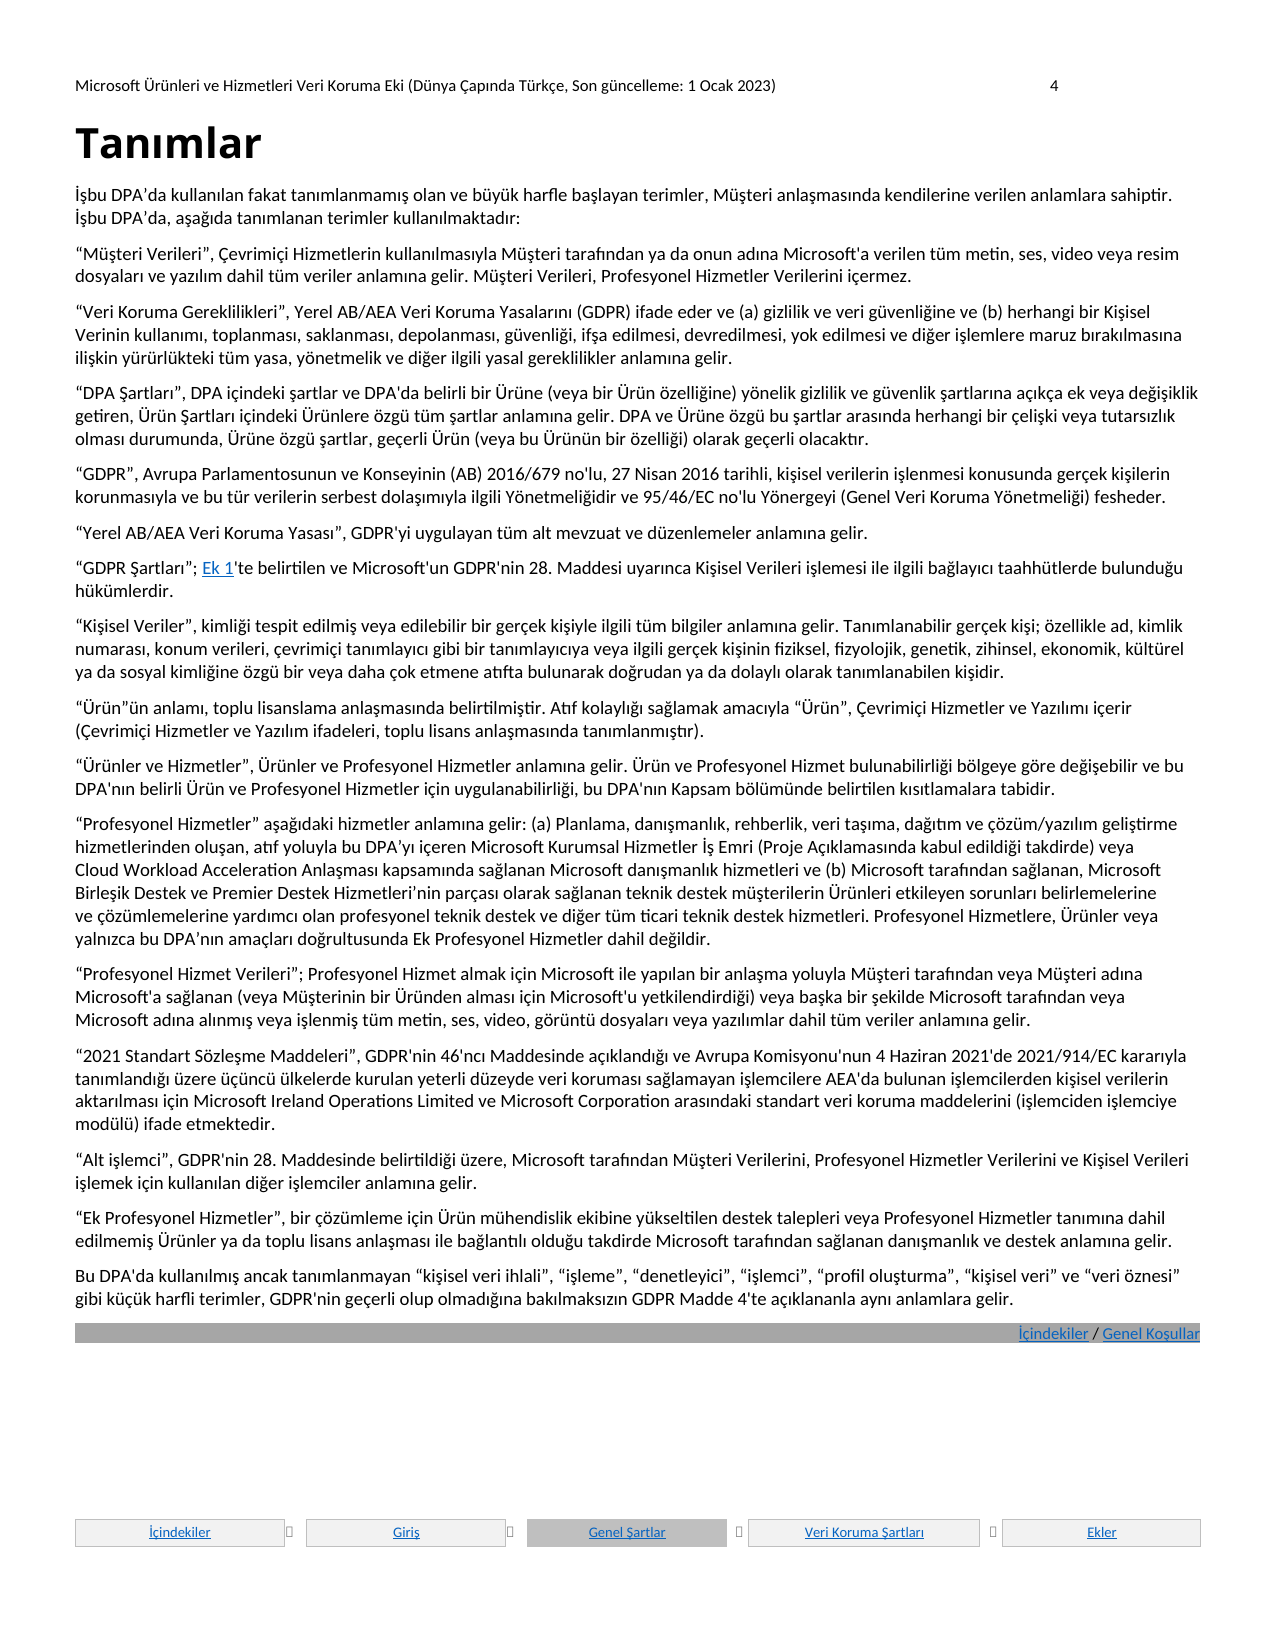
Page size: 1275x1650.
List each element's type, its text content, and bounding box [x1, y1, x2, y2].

list “DPA Şartları”, DPA içindeki şartlar ve DPA'da belirli bir Ürüne (veya bir Ürün özelliğine) yönelik gizlilik ve güvenlik şartlarına açıkça ek veya değişiklik getiren, Ürün Şartları içindeki Ürünlere özgü tüm şartlar anlamına gelir. DPA ve Ürüne özgü bu şartlar arasında herhangi bir çelişki veya tutarsızlık olması durumunda, Ürüne özgü şartlar, geçerli Ürün (veya bu Ürünün bir özelliği) olarak geçerli olacaktır. [75, 381, 1200, 450]
list “Ürünler ve Hizmetler”, Ürünler ve Profesyonel Hizmetler anlamına gelir. Ürün ve Profesyonel Hizmet bulunabilirliği bölgeye göre değişebilir ve bu DPA'nın belirli Ürün ve Profesyonel Hizmetler için uygulanabilirliği, bu DPA'nın Kapsam bölümünde belirtilen kısıtlamalara tabidir. [75, 754, 1200, 800]
list “Alt işlemci”, GDPR'nin 28. Maddesinde belirtildiği üzere, Microsoft tarafından Müşteri Verilerini, Profesyonel Hizmetler Verilerini ve Kişisel Verileri işlemek için kullanılan diğer işlemciler anlamına gelir. [75, 1148, 1200, 1194]
list “Profesyonel Hizmet Verileri”; Profesyonel Hizmet almak için Microsoft ile yapılan bir anlaşma yoluyla Müşteri tarafından veya Müşteri adına Microsoft'a sağlanan (veya Müşterinin bir Üründen alması için Microsoft'u yetkilendirdiği) veya başka bir şekilde Microsoft tarafından veya Microsoft adına alınmış veya işlenmiş tüm metin, ses, video, görüntü dosyaları veya yazılımlar dahil tüm veriler anlamına gelir. [75, 962, 1200, 1031]
list “GDPR”, Avrupa Parlamentosunun ve Konseyinin (AB) 2016/679 no'lu, 27 Nisan 2016 tarihli, kişisel verilerin işlenmesi konusunda gerçek kişilerin korunmasıyla ve bu tür verilerin serbest dolaşımıyla ilgili Yönetmeliğidir ve 95/46/EC no'lu Yönergeyi (Genel Veri Koruma Yönetmeliği) fesheder. [75, 462, 1200, 508]
list “Veri Koruma Gereklilikleri”, Yerel AB/AEA Veri Koruma Yasalarını (GDPR) ifade eder ve (a) gizlilik ve veri güvenliğine ve (b) herhangi bir Kişisel Verinin kullanımı, toplanması, saklanması, depolanması, güvenliği, ifşa edilmesi, devredilmesi, yok edilmesi ve diğer işlemlere maruz bırakılmasına ilişkin yürürlükteki tüm yasa, yönetmelik ve diğer ilgili yasal gereklilikler anlamına gelir. [75, 300, 1200, 369]
list “Yerel AB/AEA Veri Koruma Yasası”, GDPR'yi uygulayan tüm alt mevzuat ve düzenlemeler anlamına gelir. [75, 521, 1200, 544]
subtitle Tanımlar [75, 114, 1200, 171]
list “Profesyonel Hizmetler” aşağıdaki hizmetler anlamına gelir: (a) Planlama, danışmanlık, rehberlik, veri taşıma, dağıtım ve çözüm/yazılım geliştirme hizmetlerinden oluşan, atıf yoluyla bu DPA’yı içeren Microsoft Kurumsal Hizmetler İş Emri (Proje Açıklamasında kabul edildiği takdirde) veya Cloud Workload Acceleration Anlaşması kapsamında sağlanan Microsoft danışmanlık hizmetleri ve (b) Microsoft tarafından sağlanan, Microsoft Birleşik Destek ve Premier Destek Hizmetleri’nin parçası olarak sağlanan teknik destek müşterilerin Ürünleri etkileyen sorunları belirlemelerine ve çözümlemelerine yardımcı olan profesyonel teknik destek ve diğer tüm ticari teknik destek hizmetleri. Profesyonel Hizmetlere, Ürünler veya yalnızca bu DPA’nın amaçları doğrultusunda Ek Profesyonel Hizmetler dahil değildir. [75, 812, 1200, 950]
list İçindekiler / Genel Koşullar [75, 1323, 1200, 1343]
list “Ek Profesyonel Hizmetler”, bir çözümleme için Ürün mühendislik ekibine yükseltilen destek talepleri veya Profesyonel Hizmetler tanımına dahil edilmemiş Ürünler ya da toplu lisans anlaşması ile bağlantılı olduğu takdirde Microsoft tarafından sağlanan danışmanlık ve destek anlamına gelir. [75, 1206, 1200, 1252]
list “2021 Standart Sözleşme Maddeleri”, GDPR'nin 46'ncı Maddesinde açıklandığı ve Avrupa Komisyonu'nun 4 Haziran 2021'de 2021/914/EC kararıyla tanımlandığı üzere üçüncü ülkelerde kurulan yeterli düzeyde veri koruması sağlamayan işlemcilere AEA'da bulunan işlemcilerden kişisel verilerin aktarılması için Microsoft Ireland Operations Limited ve Microsoft Corporation arasındaki standart veri koruma maddelerini (işlemciden işlemciye modülü) ifade etmektedir. [75, 1044, 1200, 1135]
list “Ürün”ün anlamı, toplu lisanslama anlaşmasında belirtilmiştir. Atıf kolaylığı sağlamak amacıyla “Ürün”, Çevrimiçi Hizmetler ve Yazılımı içerir (Çevrimiçi Hizmetler ve Yazılım ifadeleri, toplu lisans anlaşmasında tanımlanmıştır). [75, 696, 1200, 742]
list “GDPR Şartları”; Ek 1'te belirtilen ve Microsoft'un GDPR'nin 28. Maddesi uyarınca Kişisel Verileri işlemesi ile ilgili bağlayıcı taahhütlerde bulunduğu hükümlerdir. [75, 556, 1200, 602]
list “Kişisel Veriler”, kimliği tespit edilmiş veya edilebilir bir gerçek kişiyle ilgili tüm bilgiler anlamına gelir. Tanımlanabilir gerçek kişi; özellikle ad, kimlik numarası, konum verileri, çevrimiçi tanımlayıcı gibi bir tanımlayıcıya veya ilgili gerçek kişinin fiziksel, fizyolojik, genetik, zihinsel, ekonomik, kültürel ya da sosyal kimliğine özgü bir veya daha çok etmene atıfta bulunarak doğrudan ya da dolaylı olarak tanımlanabilen kişidir. [75, 614, 1200, 683]
list Bu DPA'da kullanılmış ancak tanımlanmayan “kişisel veri ihlali”, “işleme”, “denetleyici”, “işlemci”, “profil oluşturma”, “kişisel veri” ve “veri öznesi” gibi küçük harfli terimler, GDPR'nin geçerli olup olmadığına bakılmaksızın GDPR Madde 4'te açıklananla aynı anlamlara gelir. [75, 1264, 1200, 1310]
list “Müşteri Verileri”, Çevrimiçi Hizmetlerin kullanılmasıyla Müşteri tarafından ya da onun adına Microsoft'a verilen tüm metin, ses, video veya resim dosyaları ve yazılım dahil tüm veriler anlamına gelir. Müşteri Verileri, Profesyonel Hizmetler Verilerini içermez. [75, 242, 1200, 287]
list İşbu DPA’da kullanılan fakat tanımlanmamış olan ve büyük harfle başlayan terimler, Müşteri anlaşmasında kendilerine verilen anlamlara sahiptir. İşbu DPA’da, aşağıda tanımlanan terimler kullanılmaktadır: [75, 183, 1200, 229]
